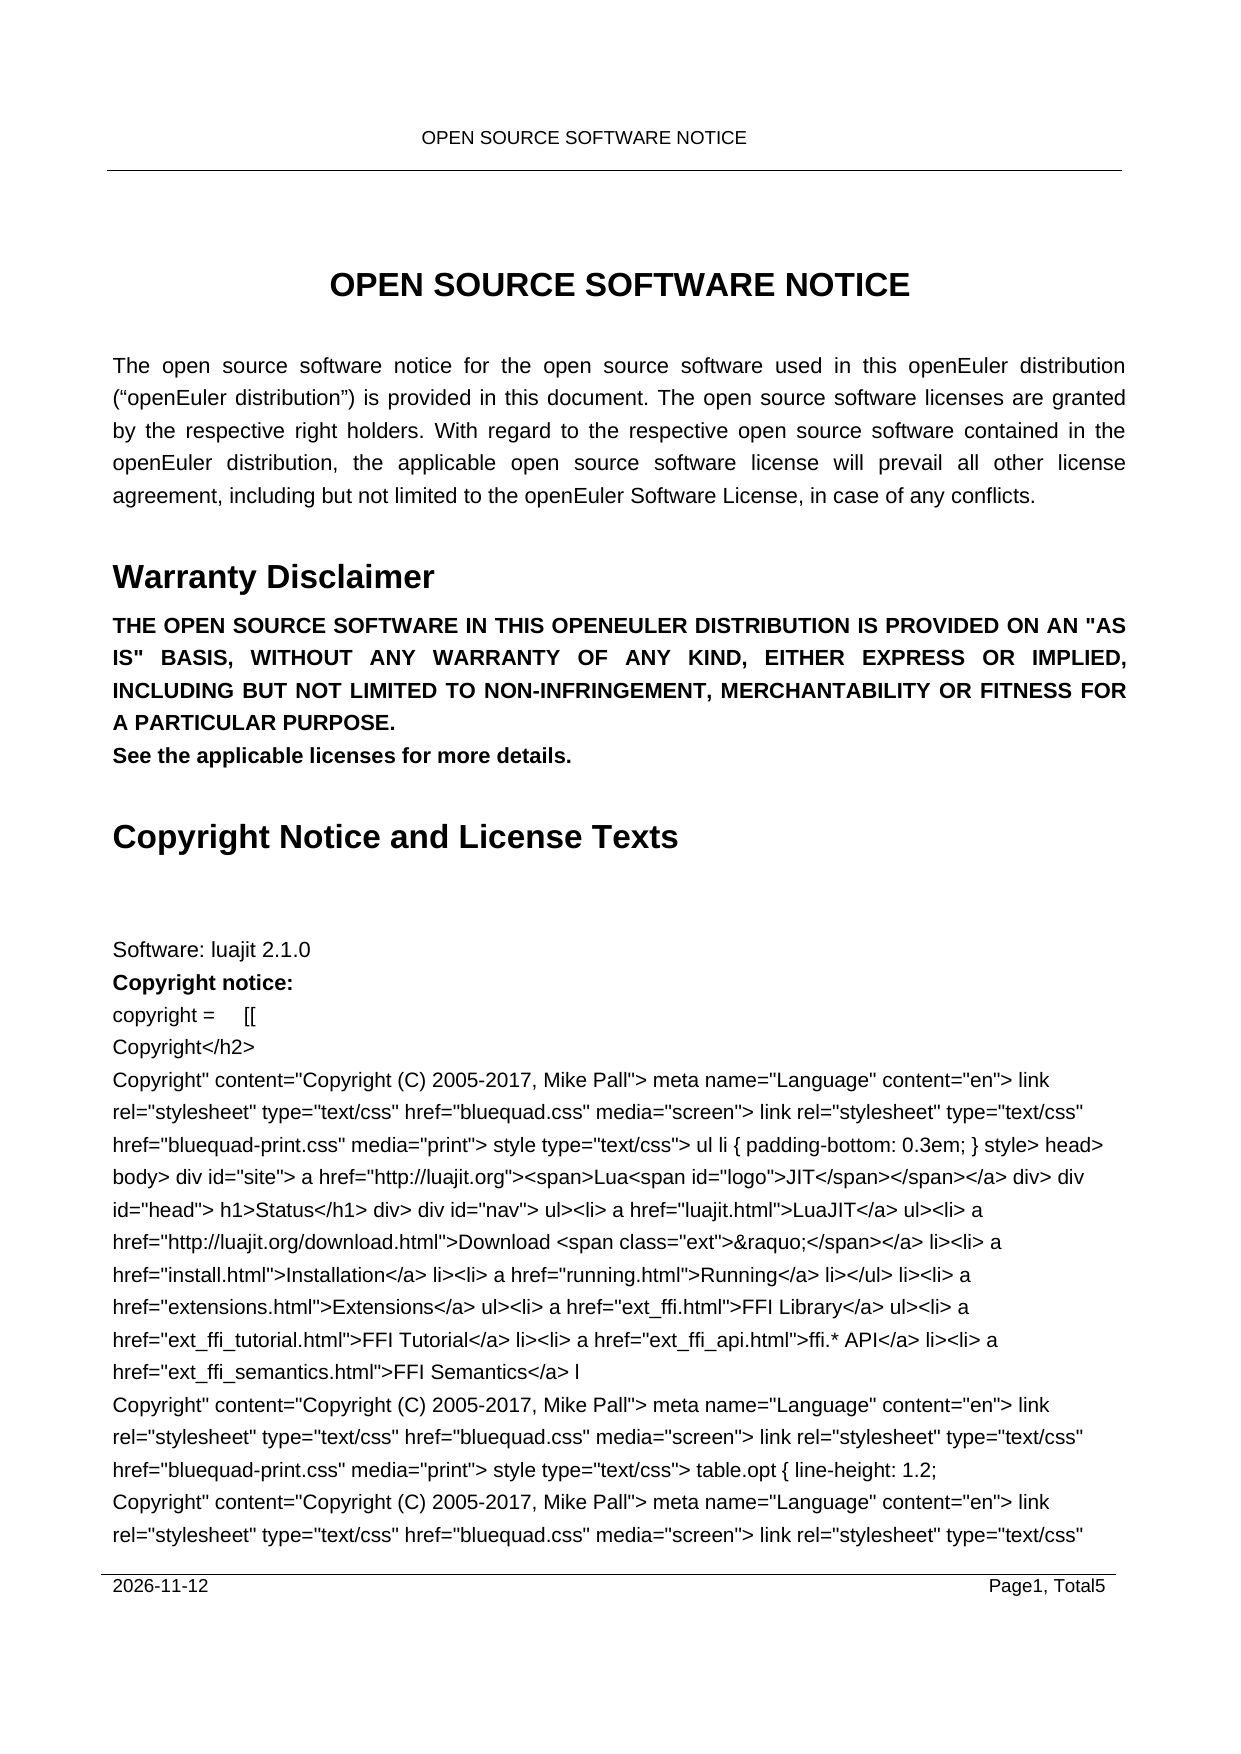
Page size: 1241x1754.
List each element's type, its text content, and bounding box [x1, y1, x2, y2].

text THE OPEN SOURCE SOFTWARE IN THIS OPENEULER DISTRIBUTION IS PROVIDED ON AN "AS IS" BASIS, WITHOUT ANY WARRANTY OF ANY KIND, EITHER EXPRESS OR IMPLIED, INCLUDING BUT NOT LIMITED TO NON-INFRINGEMENT, MERCHANTABILITY OR FITNESS FOR A PARTICULAR PURPOSE. See the applicable licenses for more details. [112, 609, 1128, 771]
text Copyright Notice and License Texts [112, 804, 1128, 869]
text Copyright" content="Copyright (C) 2005-2017, Mike Pall"> meta name="Language" content="en"> link rel="stylesheet" type="text/css" href="bluequad.css" media="screen"> link rel="stylesheet" type="text/css" href="bluequad-print.css" media="print"> style type="text/css"> ul li { padding-bottom: 0.3em; } style> head> body> div id="site"> a href="http://luajit.org"><span>Lua<span id="logo">JIT</span></span></a> div> div id="head"> h1>Status</h1> div> div id="nav"> ul><li> a href="luajit.html">LuaJIT</a> ul><li> a href="http://luajit.org/download.html">Download <span class="ext">&raquo;</span></a> li><li> a href="install.html">Installation</a> li><li> a href="running.html">Running</a> li></ul> li><li> a href="extensions.html">Extensions</a> ul><li> a href="ext_ffi.html">FFI Library</a> ul><li> a href="ext_ffi_tutorial.html">FFI Tutorial</a> li><li> a href="ext_ffi_api.html">ffi.* API</a> li><li> a href="ext_ffi_semantics.html">FFI Semantics</a> l [112, 1063, 1128, 1388]
text copyright = [[ [112, 998, 1128, 1031]
text The open source software notice for the open source software used in this openEuler distribution (“openEuler distribution”) is provided in this document. The open source software licenses are granted by the respective right holders. With regard to the respective open source software contained in the openEuler distribution, the applicable open source software license will prevail all other license agreement, including but not limited to the openEuler Software License, in case of any conflicts. [112, 349, 1128, 511]
text Copyright" content="Copyright (C) 2005-2017, Mike Pall"> meta name="Language" content="en"> link rel="stylesheet" type="text/css" href="bluequad.css" media="screen"> link rel="stylesheet" type="text/css" href="bluequad-print.css" media="print"> style type="text/css"> table.opt { line-height: 1.2; [112, 1388, 1128, 1486]
text Software: luajit 2.1.0 [112, 933, 1128, 966]
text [112, 1486, 1128, 1551]
text Copyright notice: [112, 966, 1128, 998]
text Warranty Disclaimer [112, 544, 1128, 609]
text OPEN SOURCE SOFTWARE NOTICE [112, 251, 1128, 316]
text Copyright</h2> [112, 1031, 1128, 1063]
